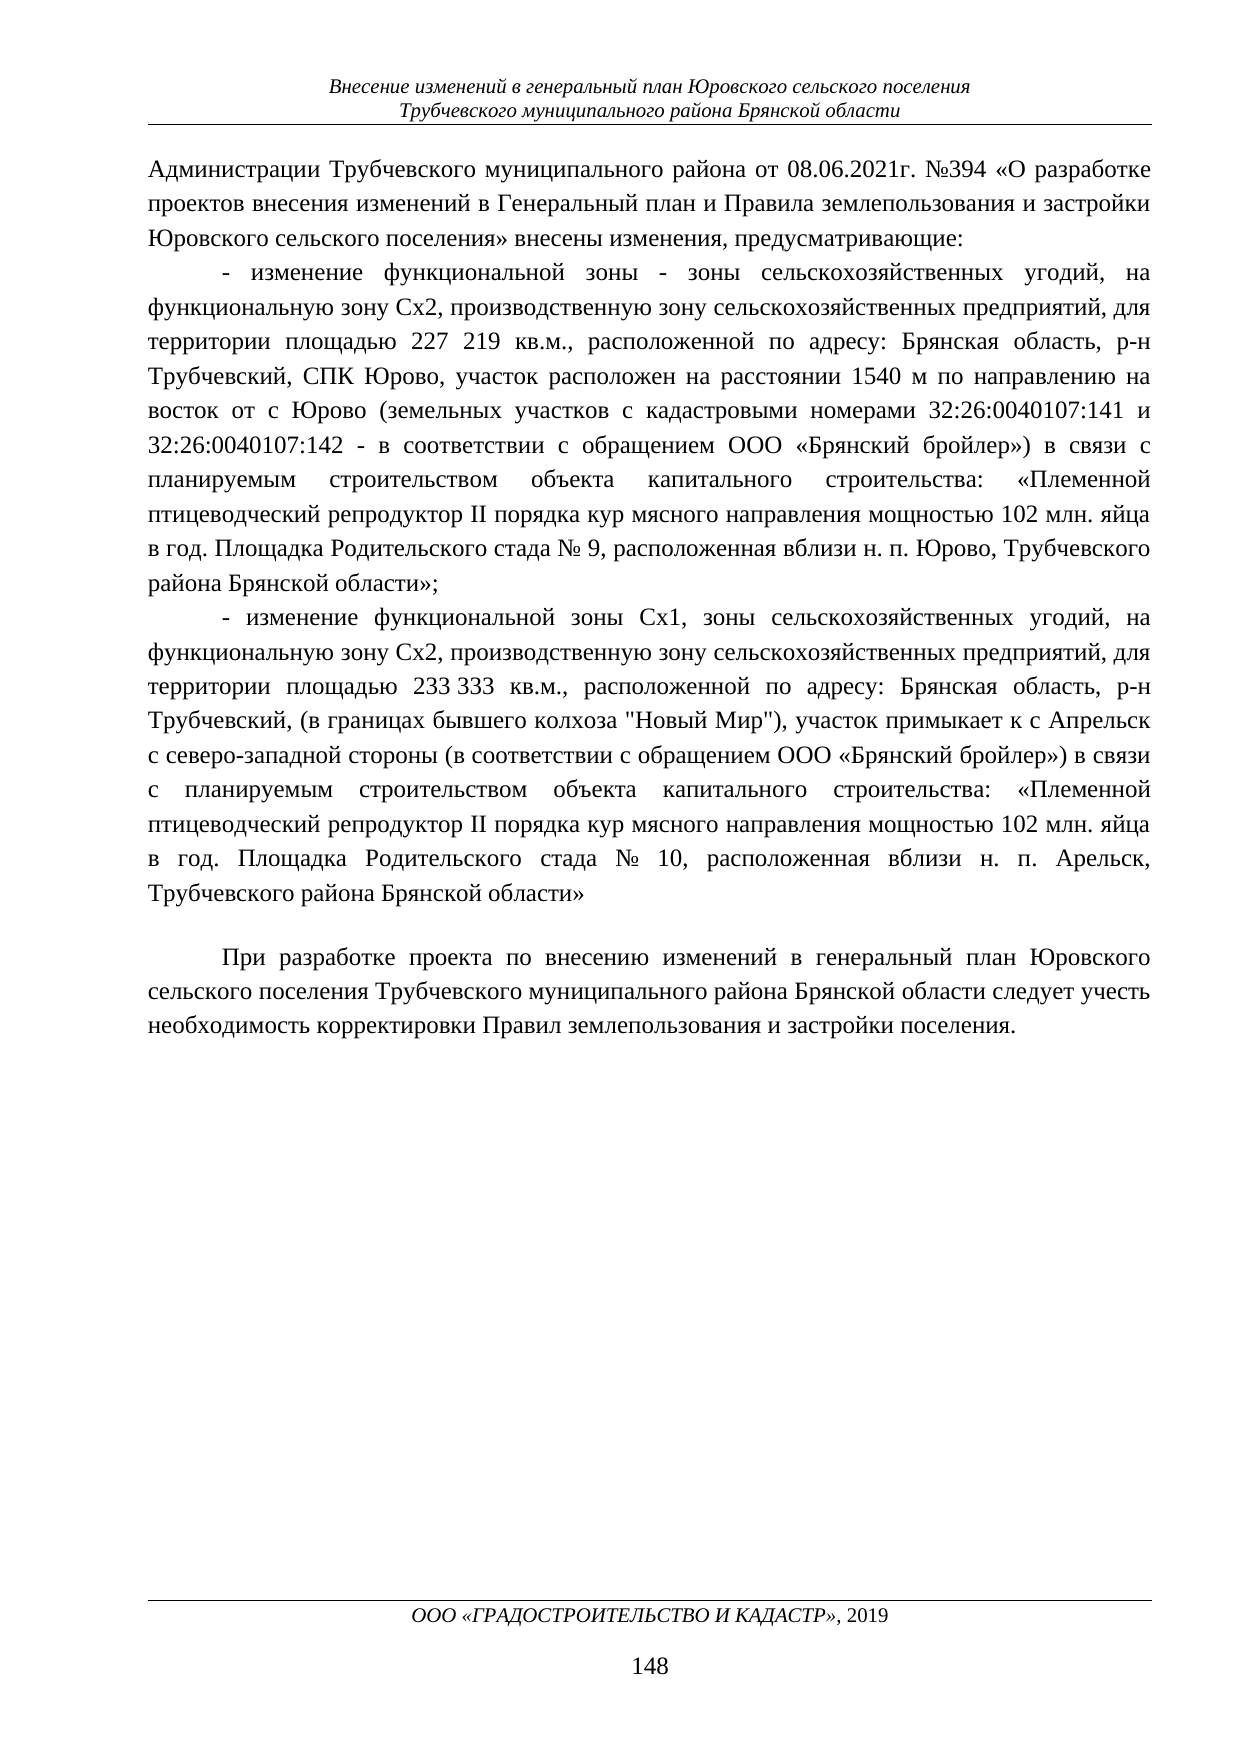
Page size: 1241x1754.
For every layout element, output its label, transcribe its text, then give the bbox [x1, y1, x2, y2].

text - изменение функциональной зоны - зоны сельскохозяйственных угодий, на функциональную зону Сх2, производственную зону сельскохозяйственных предприятий, для территории площадью 227 219 кв.м., расположенной по адресу: Брянская область, р-н Трубчевский, СПК Юрово, участок расположен на расстоянии 1540 м по направлению на восток от с Юрово (земельных участков с кадастровыми номерами 32:26:0040107:141 и 32:26:0040107:142 - в соответствии с обращением ООО «Брянский бройлер») в связи с планируемым строительством объекта капитального строительства: «Племенной птицеводческий репродуктор II порядка кур мясного направления мощностью 102 млн. яйца в год. Площадка Родительского стада № 9, расположенная вблизи н. п. Юрово, Трубчевского района Брянской области»; [148, 257, 1152, 596]
text - изменение функциональной зоны Сх1, зоны сельскохозяйственных угодий, на функциональную зону Сх2, производственную зону сельскохозяйственных предприятий, для территории площадью 233 333 кв.м., расположенной по адресу: Брянская область, р-н Трубчевский, (в границах бывшего колхоза "Новый Мир"), участок примыкает к с Апрельск с северо-западной стороны (в соответствии с обращением ООО «Брянский бройлер») в связи с планируемым строительством объекта капитального строительства: «Племенной птицеводческий репродуктор II порядка кур мясного направления мощностью 102 млн. яйца в год. Площадка Родительского стада № 10, расположенная вблизи н. п. Арельск, Трубчевского района Брянской области» [148, 602, 1152, 907]
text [148, 154, 1152, 252]
text При разработке проекта по внесению изменений в генеральный план Юровского сельского поселения Трубчевского муниципального района Брянской области следует учесть необходимость корректировки Правил землепользования и застройки поселения. [148, 942, 1152, 1039]
